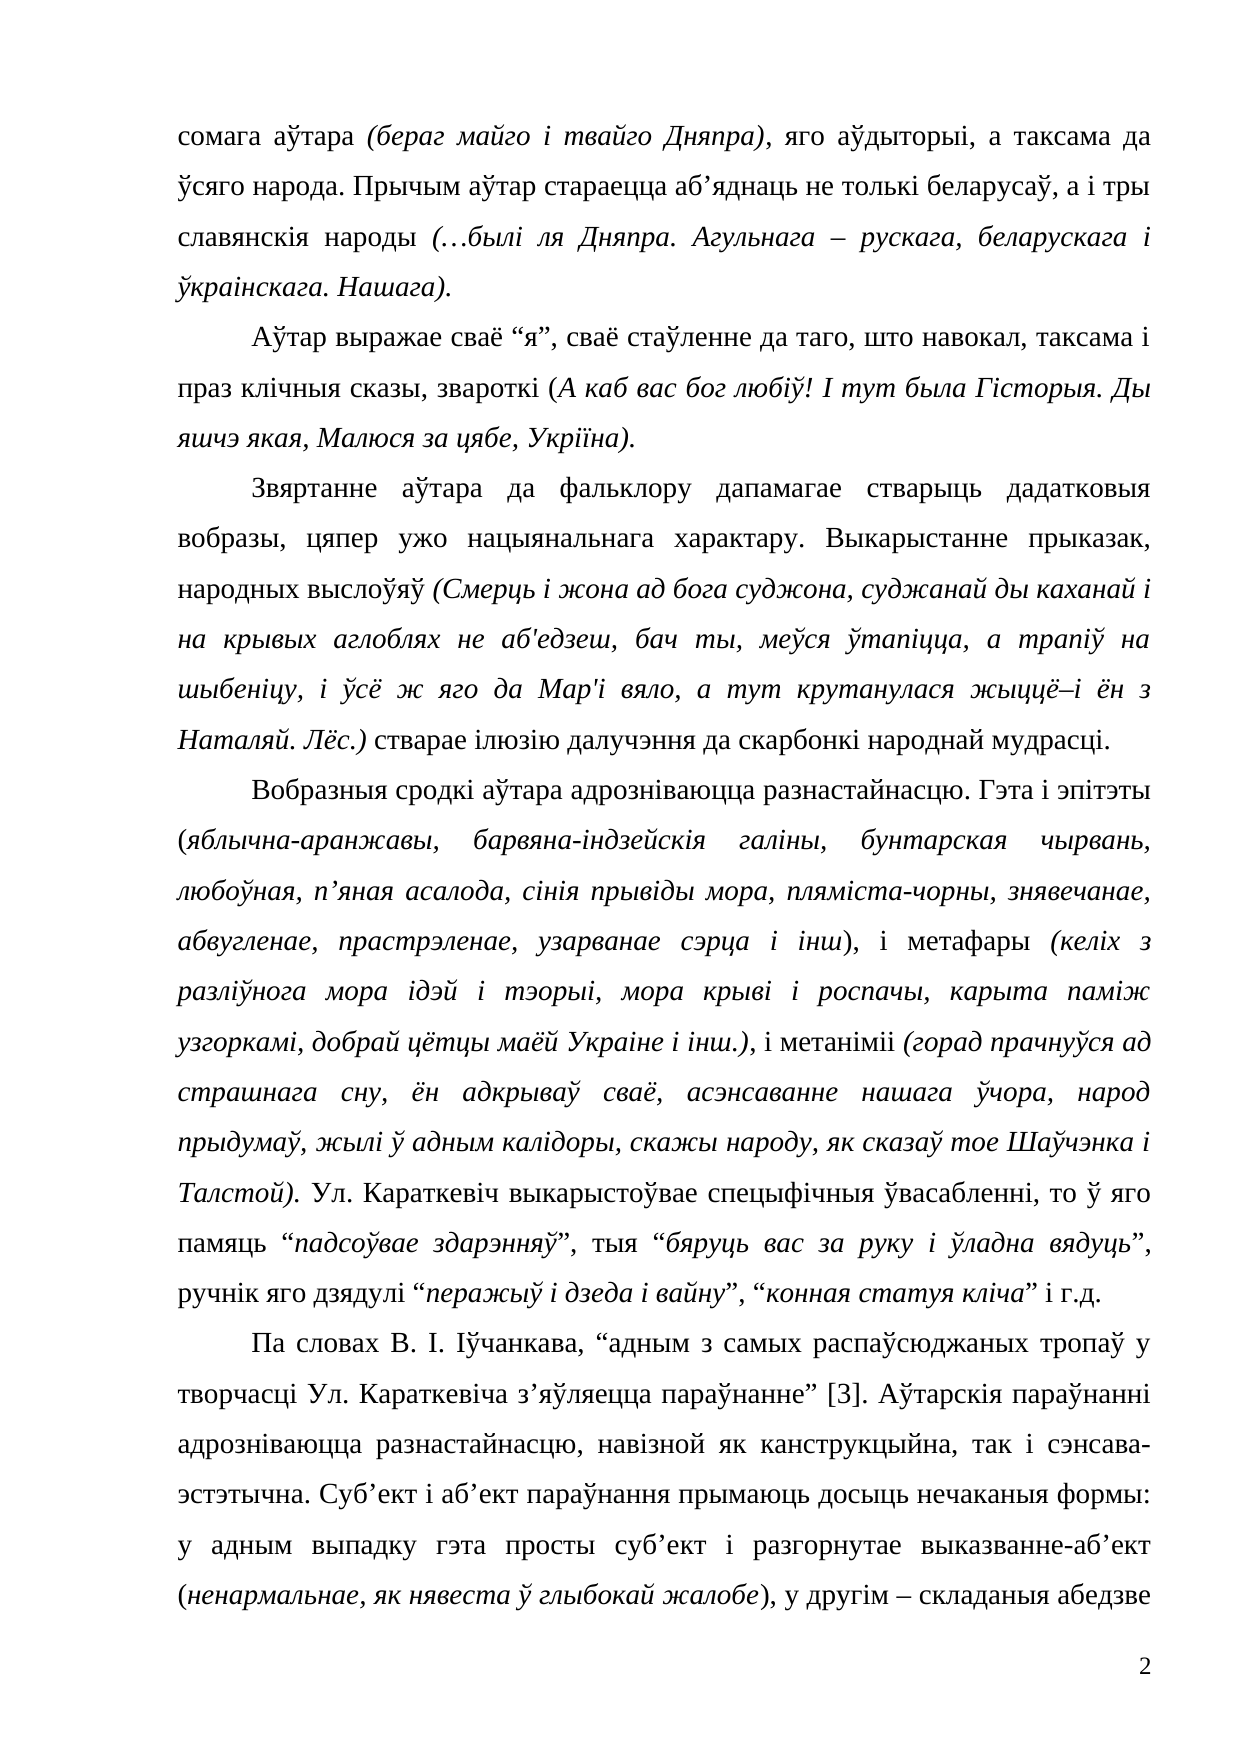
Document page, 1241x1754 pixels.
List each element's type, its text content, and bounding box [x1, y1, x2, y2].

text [177, 1326, 1152, 1611]
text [177, 118, 1152, 303]
text Вобразныя сродкі аўтара адрозніваюцца разнастайнасцю. Гэта і эпітэты (яблычна-аранжавы, барвяна-індзейскія галіны, бунтарская чырвань, любоўная, п’яная асалода, сінія прывіды мора, пляміста-чорны, знявечанае, абвугленае, прастрэленае, узарванае сэрца і інш), і метафары (келіх з разліўнога мора ідэй і тэорыі, мора крыві і роспачы, карыта паміж узгоркамі, добрай цётцы маёй Украіне і інш.), і метаніміі (горад прачнуўся ад страшнага сну, ён адкрываў сваё, асэнсаванне нашага ўчора, народ прыдумаў, жылі ў адным калідоры, скажы народу, як сказаў тое Шаўчэнка і Талстой). Ул. Караткевіч выкарыстоўвае спецыфічныя ўвасабленні, то ў яго памяць “падсоўвае здарэнняў”, тыя “бяруць вас за руку і ўладна вядуць”, ручнік яго дзядулі “перажыў і дзеда і вайну”, “конная статуя кліча” і г.д. [177, 772, 1152, 1309]
text Аўтар выражае сваё “я”, сваё стаўленне да таго, што навокал, таксама і праз клічныя сказы, звароткі (А каб вас бог любіў! І тут была Гісторыя. Ды яшчэ якая, Малюся за цябе, Укріїна). [177, 319, 1152, 453]
text Звяртанне аўтара да фальклору дапамагае стварыць дадатковыя вобразы, цяпер ужо нацыянальнага характару. Выкарыстанне прыказак, народных выслоўяў (Смерць і жона ад бога суджона, суджанай ды каханай і на крывых аглоблях не аб'едзеш, бач ты, меўся ўтапіцца, а трапіў на шыбеніцу, і ўсё ж яго да Мар'і вяло, а тут крутанулася жыццё–і ён з Наталяй. Лёс.) стварае ілюзію далучэння да скарбонкі народнай мудрасці. [177, 470, 1152, 755]
